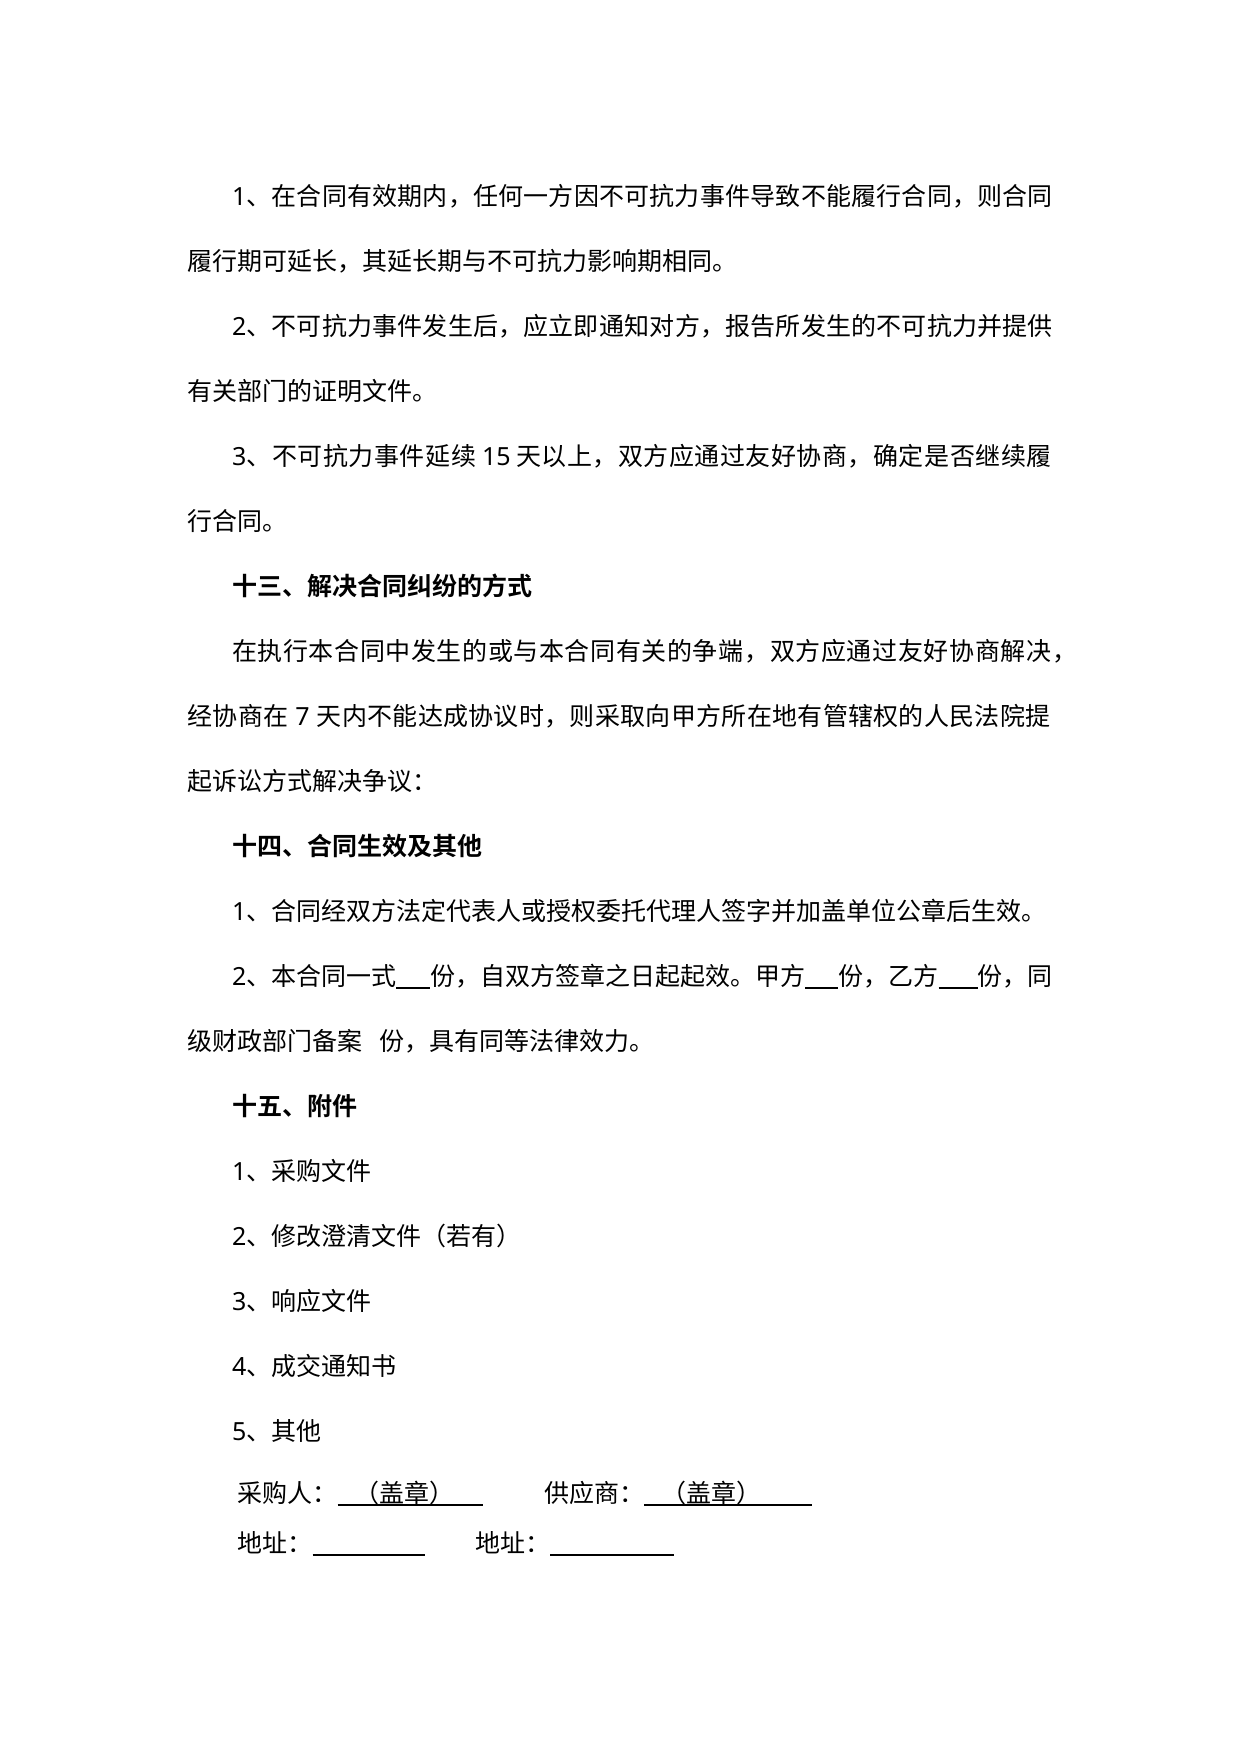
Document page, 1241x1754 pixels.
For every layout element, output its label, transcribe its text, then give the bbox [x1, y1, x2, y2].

text 十五、附件 [187, 1072, 1053, 1137]
text 5、其他 [187, 1397, 1053, 1462]
text 3、响应文件 [187, 1267, 1053, 1332]
text 2、修改澄清文件（若有） [187, 1202, 1053, 1267]
text 1、合同经双方法定代表人或授权委托代理人签字并加盖单位公章后生效。 [187, 877, 1053, 942]
text 2、本合同一式 份，自双方签章之日起起效。甲方 份，乙方 份，同级财政部门备案 份，具有同等法律效力。 [187, 942, 1053, 1072]
text 地址： 地址： [187, 1512, 1053, 1562]
text 3、不可抗力事件延续15天以上，双方应通过友好协商，确定是否继续履行合同。 [187, 422, 1053, 552]
text 采购人： （盖章） 供应商： （盖章） [187, 1462, 1053, 1512]
text 1、在合同有效期内，任何一方因不可抗力事件导致不能履行合同，则合同履行期可延长，其延长期与不可抗力影响期相同。 [187, 162, 1053, 292]
text 4、成交通知书 [187, 1332, 1053, 1397]
text 十四、合同生效及其他 [187, 812, 1053, 877]
text 2、不可抗力事件发生后，应立即通知对方，报告所发生的不可抗力并提供有关部门的证明文件。 [187, 292, 1053, 422]
text 在执行本合同中发生的或与本合同有关的争端，双方应通过友好协商解决，经协商在 7 天内不能达成协议时，则采取向甲方所在地有管辖权的人民法院提起诉讼方式解决争议： [187, 617, 1053, 812]
text 十三、解决合同纠纷的方式 [187, 552, 1053, 617]
text 1、采购文件 [187, 1137, 1053, 1202]
